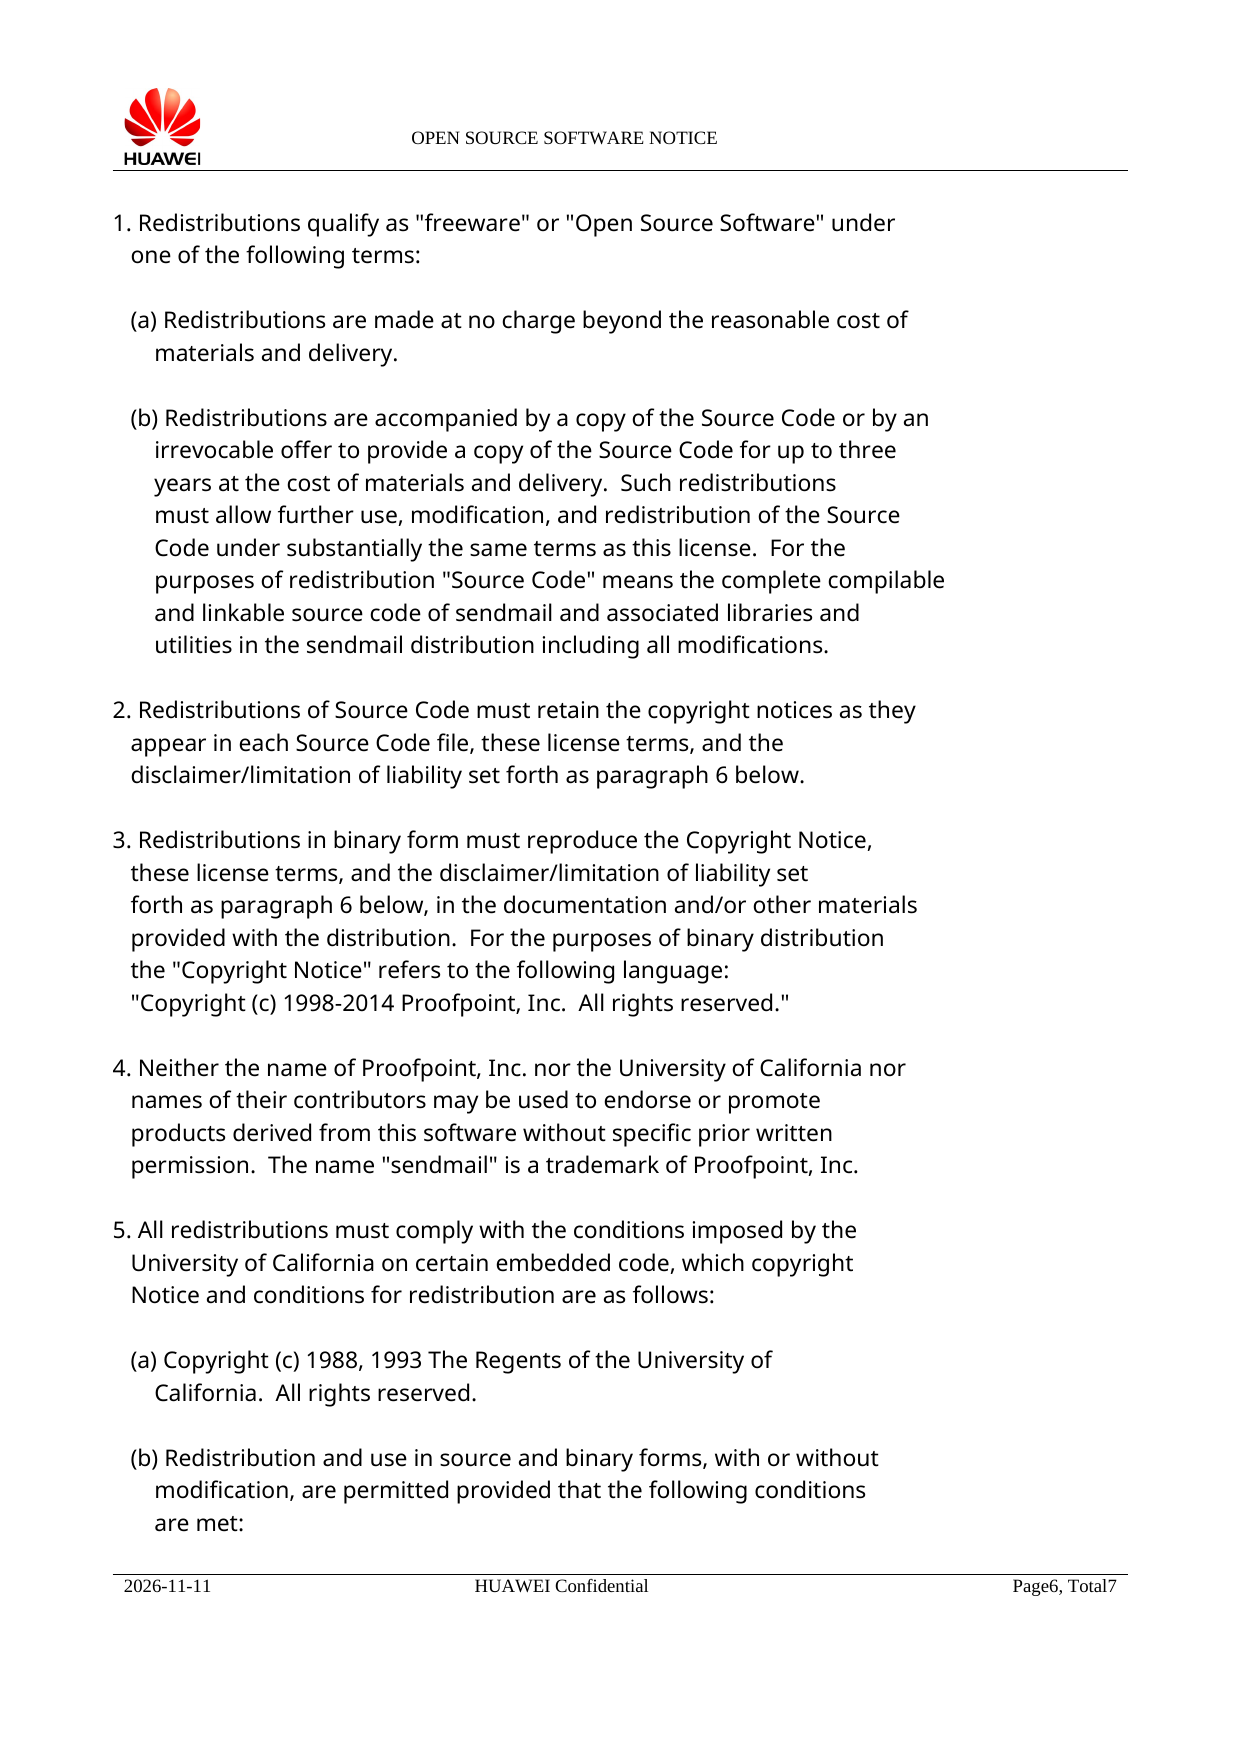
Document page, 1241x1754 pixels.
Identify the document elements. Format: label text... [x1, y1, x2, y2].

text 5. All redistributions must comply with the conditions imposed by the [112, 1214, 1128, 1246]
text purposes of redistribution "Source Code" means the complete compilable [112, 564, 1128, 596]
text forth as paragraph 6 below, in the documentation and/or other materials [112, 889, 1128, 921]
text utilities in the sendmail distribution including all modifications. [112, 629, 1128, 661]
text (a) Copyright (c) 1988, 1993 The Regents of the University of [112, 1344, 1128, 1376]
text modification, are permitted provided that the following conditions [112, 1474, 1128, 1506]
text and linkable source code of sendmail and associated libraries and [112, 596, 1128, 629]
text 1. Redistributions qualify as "freeware" or "Open Source Software" under [112, 206, 1128, 239]
text materials and delivery. [112, 336, 1128, 369]
text names of their contributors may be used to endorse or promote [112, 1084, 1128, 1116]
text years at the cost of materials and delivery. Such redistributions [112, 466, 1128, 499]
text 2. Redistributions of Source Code must retain the copyright notices as they [112, 694, 1128, 726]
text permission. The name "sendmail" is a trademark of Proofpoint, Inc. [112, 1149, 1128, 1181]
text Code under substantially the same terms as this license. For the [112, 531, 1128, 564]
text products derived from this software without specific prior written [112, 1116, 1128, 1149]
text the "Copyright Notice" refers to the following language: [112, 954, 1128, 986]
text (a) Redistributions are made at no charge beyond the reasonable cost of [112, 304, 1128, 336]
text California. All rights reserved. [112, 1376, 1128, 1409]
text one of the following terms: [112, 239, 1128, 271]
text appear in each Source Code file, these license terms, and the [112, 726, 1128, 759]
text these license terms, and the disclaimer/limitation of liability set [112, 856, 1128, 889]
text must allow further use, modification, and redistribution of the Source [112, 499, 1128, 531]
text disclaimer/limitation of liability set forth as paragraph 6 below. [112, 759, 1128, 791]
text provided with the distribution. For the purposes of binary distribution [112, 921, 1128, 954]
text are met: [112, 1506, 1128, 1539]
text 3. Redistributions in binary form must reproduce the Copyright Notice, [112, 824, 1128, 856]
text (b) Redistribution and use in source and binary forms, with or without [112, 1441, 1128, 1474]
text University of California on certain embedded code, which copyright [112, 1246, 1128, 1279]
text "Copyright (c) 1998-2014 Proofpoint, Inc. All rights reserved." [112, 986, 1128, 1019]
text irrevocable offer to provide a copy of the Source Code for up to three [112, 434, 1128, 466]
text 4. Neither the name of Proofpoint, Inc. nor the University of California nor [112, 1051, 1128, 1084]
text Notice and conditions for redistribution are as follows: [112, 1279, 1128, 1311]
picture [124, 88, 201, 165]
text (b) Redistributions are accompanied by a copy of the Source Code or by an [112, 401, 1128, 434]
